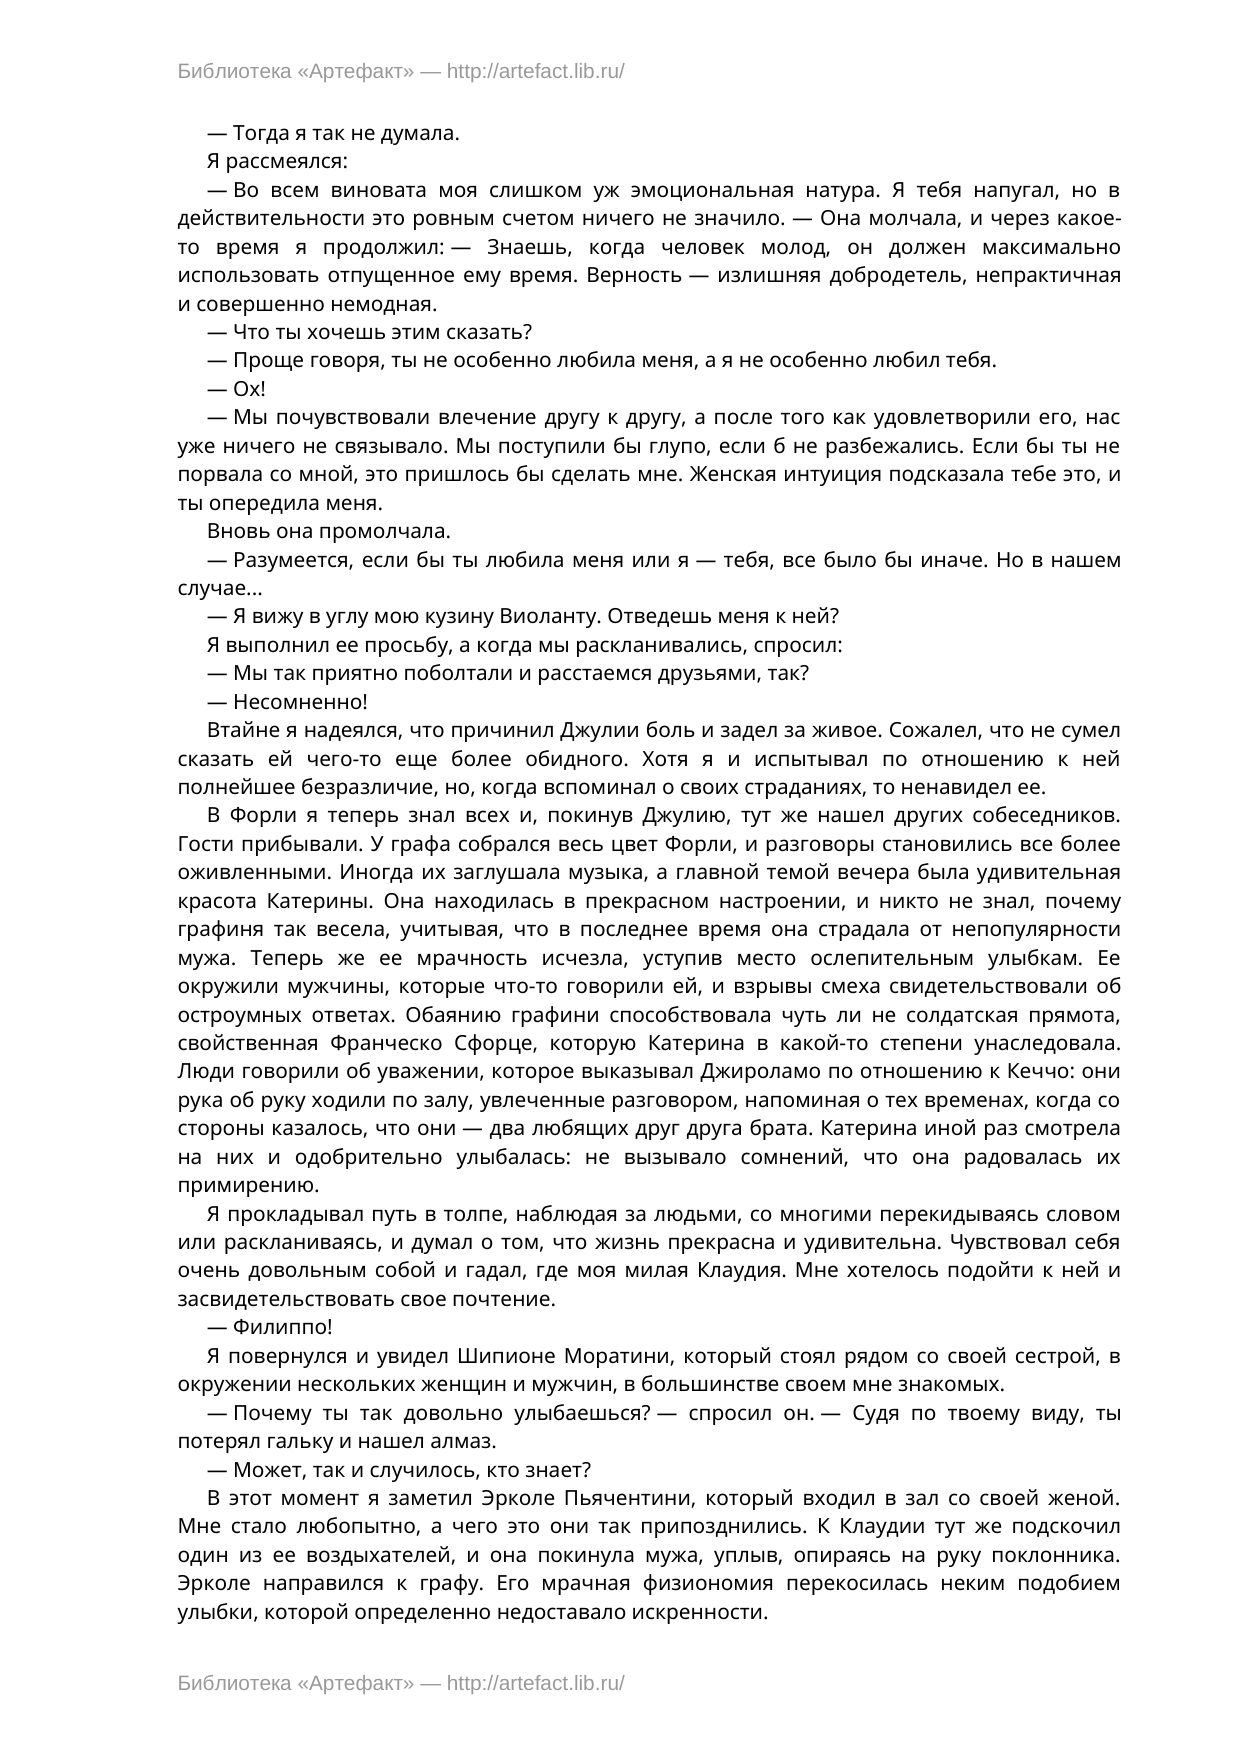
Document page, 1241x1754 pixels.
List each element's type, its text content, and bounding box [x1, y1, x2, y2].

text — Во всем виновата моя слишком уж эмоциональная натура. Я тебя напугал, но в действительности это ровным счетом ничего не значило. — Она молчала, и через какое-то время я продолжил: — Знаешь, когда человек молод, он должен максимально использовать отпущенное ему время. Верность — излишняя добродетель, непрактичная и совершенно немодная. [177, 175, 1122, 317]
text Я выполнил ее просьбу, а когда мы раскланивались, спросил: [177, 630, 1122, 658]
text — Несомненно! [177, 687, 1122, 715]
text — Ох! [177, 374, 1122, 402]
text Вновь она промолчала. [177, 516, 1122, 545]
text В Форли я теперь знал всех и, покинув Джулию, тут же нашел других собеседников. Гости прибывали. У графа собрался весь цвет Форли, и разговоры становились все более оживленными. Иногда их заглушала музыка, а главной темой вечера была удивительная красота Катерины. Она находилась в прекрасном настроении, и никто не знал, почему графиня так весела, учитывая, что в последнее время она страдала от непопулярности мужа. Теперь же ее мрачность исчезла, уступив место ослепительным улыбкам. Ее окружили мужчины, которые что-то говорили ей, и взрывы смеха свидетельствовали об остроумных ответах. Обаянию графини способствовала чуть ли не солдатская прямота, свойственная Франческо Сфорце, которую Катерина в какой-то степени унаследовала. Люди говорили об уважении, которое выказывал Джироламо по отношению к Кеччо: они рука об руку ходили по залу, увлеченные разговором, напоминая о тех временах, когда со стороны казалось, что они — два любящих друг друга брата. Катерина иной раз смотрела на них и одобрительно улыбалась: не вызывало сомнений, что она радовалась их примирению. [177, 801, 1122, 1199]
text В этот момент я заметил Эрколе Пьячентини, который входил в зал со своей женой. Мне стало любопытно, а чего это они так припозднились. К Клаудии тут же подскочил один из ее воздыхателей, и она покинула мужа, уплыв, опираясь на руку поклонника. Эрколе направился к графу. Его мрачная физиономия перекосилась неким подобием улыбки, которой определенно недоставало искренности. [177, 1483, 1122, 1625]
text — Мы так приятно поболтали и расстаемся друзьями, так? [177, 658, 1122, 687]
text Втайне я надеялся, что причинил Джулии боль и задел за живое. Сожалел, что не сумел сказать ей чего-то еще более обидного. Хотя я и испытывал по отношению к ней полнейшее безразличие, но, когда вспоминал о своих страданиях, то ненавидел ее. [177, 715, 1122, 801]
text — Разумеется, если бы ты любила меня или я — тебя, все было бы иначе. Но в нашем случае... [177, 545, 1122, 602]
text — Филиппо! [177, 1312, 1122, 1341]
text — Я вижу в углу мою кузину Виоланту. Отведешь меня к ней? [177, 602, 1122, 630]
text — Тогда я так не думала. [177, 118, 1122, 147]
text Я рассмеялся: [177, 147, 1122, 175]
text — Мы почувствовали влечение другу к другу, а после того как удовлетворили его, нас уже ничего не связывало. Мы поступили бы глупо, если б не разбежались. Если бы ты не порвала со мной, это пришлось бы сделать мне. Женская интуиция подсказала тебе это, и ты опередила меня. [177, 402, 1122, 516]
text — Почему ты так довольно улыбаешься? — спросил он. — Судя по твоему виду, ты потерял гальку и нашел алмаз. [177, 1398, 1122, 1455]
text — Может, так и случилось, кто знает? [177, 1455, 1122, 1483]
text Я прокладывал путь в толпе, наблюдая за людьми, со многими перекидываясь словом или раскланиваясь, и думал о том, что жизнь прекрасна и удивительна. Чувствовал себя очень довольным собой и гадал, где моя милая Клаудия. Мне хотелось подойти к ней и засвидетельствовать свое почтение. [177, 1199, 1122, 1312]
text — Проще говоря, ты не особенно любила меня, а я не особенно любил тебя. [177, 346, 1122, 374]
text Я повернулся и увидел Шипионе Моратини, который стоял рядом со своей сестрой, в окружении нескольких женщин и мужчин, в большинстве своем мне знакомых. [177, 1341, 1122, 1398]
text — Что ты хочешь этим сказать? [177, 317, 1122, 346]
